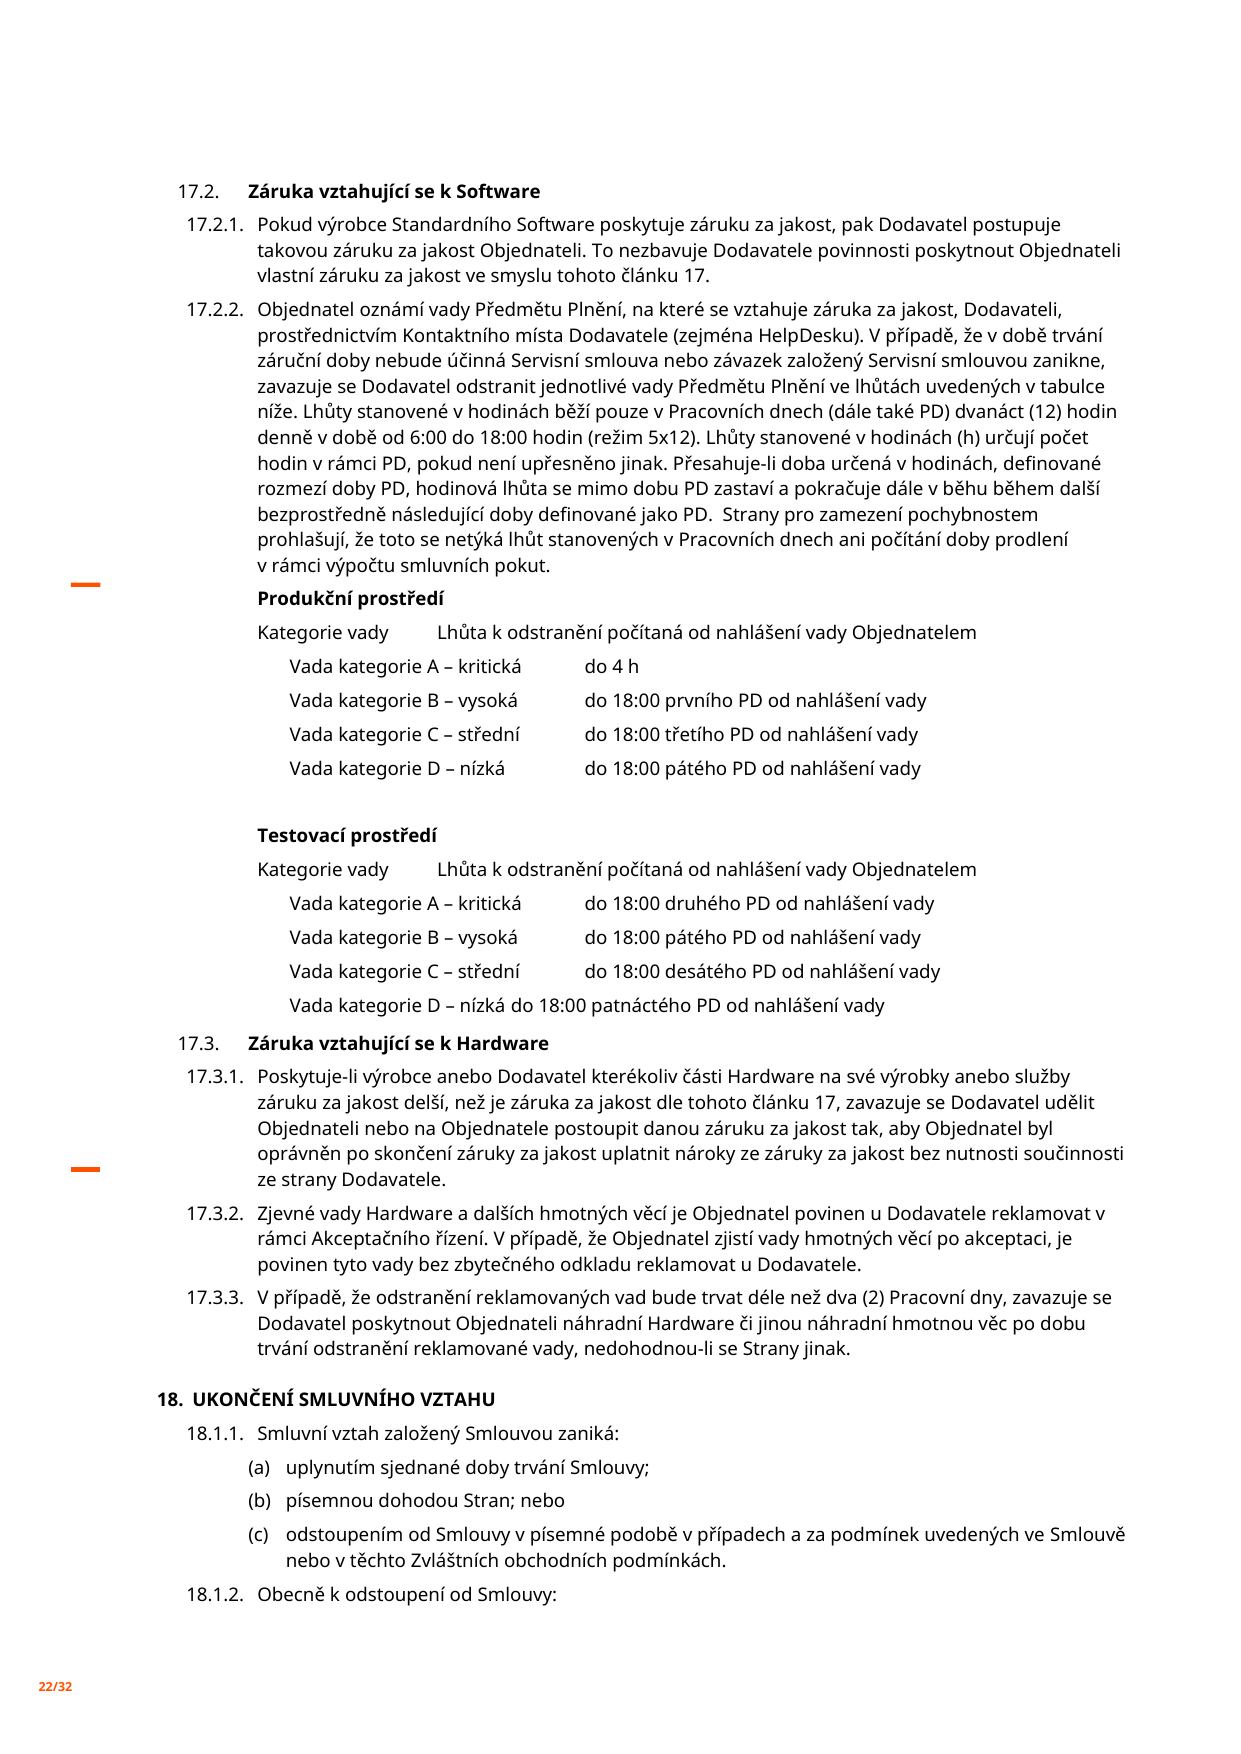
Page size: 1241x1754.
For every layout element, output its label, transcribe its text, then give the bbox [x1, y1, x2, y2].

text Zjevné vady Hardware a dalších hmotných věcí je Objednatel povinen u Dodavatele reklamovat v rámci Akceptačního řízení. V případě, že Objednatel zjistí vady hmotných věcí po akceptaci, je povinen tyto vady bez zbytečného odkladu reklamovat u Dodavatele. [186, 1200, 1134, 1276]
text Pokud výrobce Standardního Software poskytuje záruku za jakost, pak Dodavatel postupuje takovou záruku za jakost Objednateli. To nezbavuje Dodavatele povinnosti poskytnout Objednateli vlastní záruku za jakost ve smyslu tohoto článku 17. [186, 212, 1134, 288]
list Vada kategorie D – nízká do 18:00 patnáctého PD od nahlášení vady [289, 992, 1134, 1017]
text Obecně k odstoupení od Smlouvy: [186, 1581, 1134, 1607]
list Vada kategorie B – vysoká do 18:00 pátého PD od nahlášení vady [218, 924, 1134, 950]
list Vada kategorie C – střední do 18:00 třetího PD od nahlášení vady [218, 721, 1134, 747]
list Kategorie vady Lhůta k odstranění počítaná od nahlášení vady Objednatelem [257, 857, 1134, 882]
list Vada kategorie A – kritická do 18:00 druhého PD od nahlášení vady [218, 890, 1134, 916]
text Záruka vztahující se k Software [177, 178, 1134, 203]
text Objednatel oznámí vady Předmětu Plnění, na které se vztahuje záruka za jakost, Dodavateli, prostřednictvím Kontaktního místa Dodavatele (zejména HelpDesku). V případě, že v době trvání záruční doby nebude účinná Servisní smlouva nebo závazek založený Servisní smlouvou zanikne, zavazuje se Dodavatel odstranit jednotlivé vady Předmětu Plnění ve lhůtách uvedených v tabulce níže. Lhůty stanovené v hodinách běží pouze v Pracovních dnech (dále také PD) dvanáct (12) hodin denně v době od 6:00 do 18:00 hodin (režim 5x12). Lhůty stanovené v hodinách (h) určují počet hodin v rámci PD, pokud není upřesněno jinak. Přesahuje-li doba určená v hodinách, definované rozmezí doby PD, hodinová lhůta se mimo dobu PD zastaví a pokračuje dále v běhu během další bezprostředně následující doby definované jako PD. Strany pro zamezení pochybnostem prohlašují, že toto se netýká lhůt stanovených v Pracovních dnech ani počítání doby prodlení v rámci výpočtu smluvních pokut. [186, 297, 1134, 577]
list Vada kategorie B – vysoká do 18:00 prvního PD od nahlášení vady [218, 687, 1134, 713]
list písemnou dohodou Stran; nebo [248, 1488, 1134, 1513]
list Testovací prostředí [257, 823, 1134, 848]
list Vada kategorie C – střední do 18:00 desátého PD od nahlášení vady [289, 958, 1134, 984]
list Kategorie vady Lhůta k odstranění počítaná od nahlášení vady Objednatelem [257, 619, 1134, 645]
text Ukončení smluvního vztahu [157, 1386, 1134, 1412]
text Poskytuje-li výrobce anebo Dodavatel kterékoliv části Hardware na své výrobky anebo služby záruku za jakost delší, než je záruka za jakost dle tohoto článku 17, zavazuje se Dodavatel udělit Objednateli nebo na Objednatele postoupit danou záruku za jakost tak, aby Objednatel byl oprávněn po skončení záruky za jakost uplatnit nároky ze záruky za jakost bez nutnosti součinnosti ze strany Dodavatele. [186, 1064, 1134, 1191]
list Vada kategorie D – nízká do 18:00 pátého PD od nahlášení vady [289, 755, 1134, 781]
list odstoupením od Smlouvy v písemné podobě v případech a za podmínek uvedených ve Smlouvě nebo v těchto Zvláštních obchodních podmínkách. [248, 1522, 1134, 1573]
text V případě, že odstranění reklamovaných vad bude trvat déle než dva (2) Pracovní dny, zavazuje se Dodavatel poskytnout Objednateli náhradní Hardware či jinou náhradní hmotnou věc po dobu trvání odstranění reklamované vady, nedohodnou-li se Strany jinak. [186, 1285, 1134, 1361]
list Produkční prostředí [257, 586, 1134, 611]
text Smluvní vztah založený Smlouvou zaniká: [186, 1420, 1134, 1446]
list Vada kategorie A – kritická do 4 h [218, 653, 1134, 679]
list uplynutím sjednané doby trvání Smlouvy; [248, 1454, 1134, 1479]
text Záruka vztahující se k Hardware [177, 1030, 1134, 1056]
